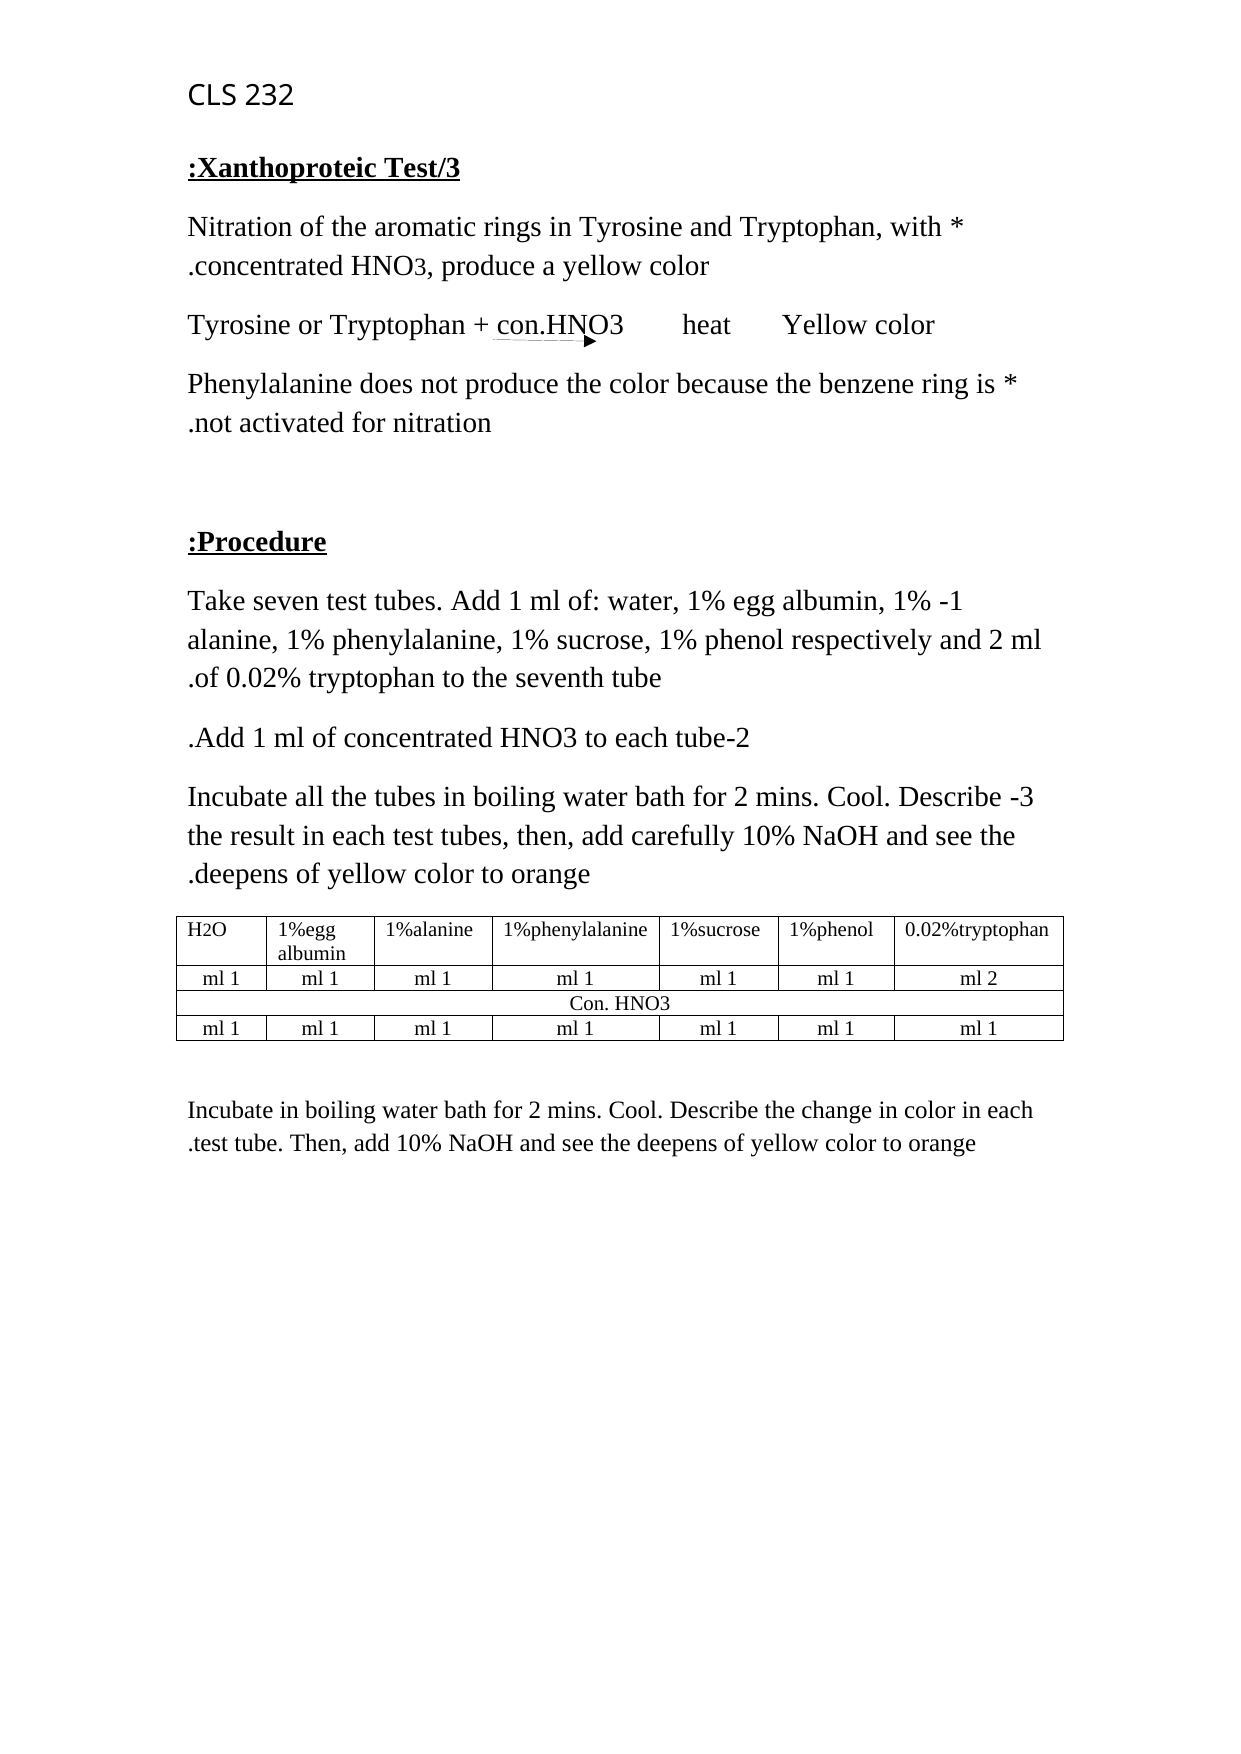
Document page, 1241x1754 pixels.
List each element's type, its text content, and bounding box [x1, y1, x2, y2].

text 3/Xanthoproteic Test: [187, 150, 1053, 183]
table_header 1%egg albumin [267, 917, 374, 965]
table_header 1%alanine [375, 917, 492, 965]
table_header 1%phenylalanine [493, 917, 659, 965]
table_cell 1 ml [375, 966, 492, 990]
table_cell 1 ml [779, 966, 894, 990]
text *Phenylalanine does not produce the color because the benzene ring is not activated for nitration. [187, 367, 1053, 439]
table_cell 1 ml [895, 1016, 1063, 1040]
text Tyrosine or Tryptophan + con.HNO3 heat Yellow color [187, 307, 1053, 341]
text *Nitration of the aromatic rings in Tyrosine and Tryptophan, with concentrated HNO3, produce a yellow color. [187, 209, 1053, 281]
table_cell 1 ml [267, 1016, 374, 1040]
text Procedure: [187, 524, 1053, 557]
table_cell 1 ml [779, 1016, 894, 1040]
table_cell 1 ml [267, 966, 374, 990]
table_header H2O [177, 917, 266, 965]
text 3-Incubate all the tubes in boiling water bath for 2 mins. Cool. Describe the result in each test tubes, then, add carefully 10% NaOH and see the deepens of yellow color to orange. [187, 779, 1053, 890]
table_cell 1 ml [660, 1016, 778, 1040]
table_cell 1 ml [177, 1016, 266, 1040]
table_cell 1 ml [493, 966, 659, 990]
text 1-Take seven test tubes. Add 1 ml of: water, 1% egg albumin, 1% alanine, 1% phenylalanine, 1% sucrose, 1% phenol respectively and 2 ml of 0.02% tryptophan to the seventh tube. [187, 583, 1053, 694]
table_cell 1 ml [493, 1016, 659, 1040]
table_header 1%sucrose [660, 917, 778, 965]
table_cell 1 ml [660, 966, 778, 990]
table_cell Con. HNO3 [177, 991, 1063, 1015]
table_cell 2 ml [895, 966, 1063, 990]
text 2-Add 1 ml of concentrated HNO3 to each tube. [187, 720, 1053, 753]
table_cell 1 ml [375, 1016, 492, 1040]
table_header 1%phenol [779, 917, 894, 965]
table_header 0.02%tryptophan [895, 917, 1063, 965]
text Incubate in boiling water bath for 2 mins. Cool. Describe the change in color in each test tube. Then, add 10% NaOH and see the deepens of yellow color to orange. [187, 1095, 1053, 1157]
table_cell 1 ml [177, 966, 266, 990]
